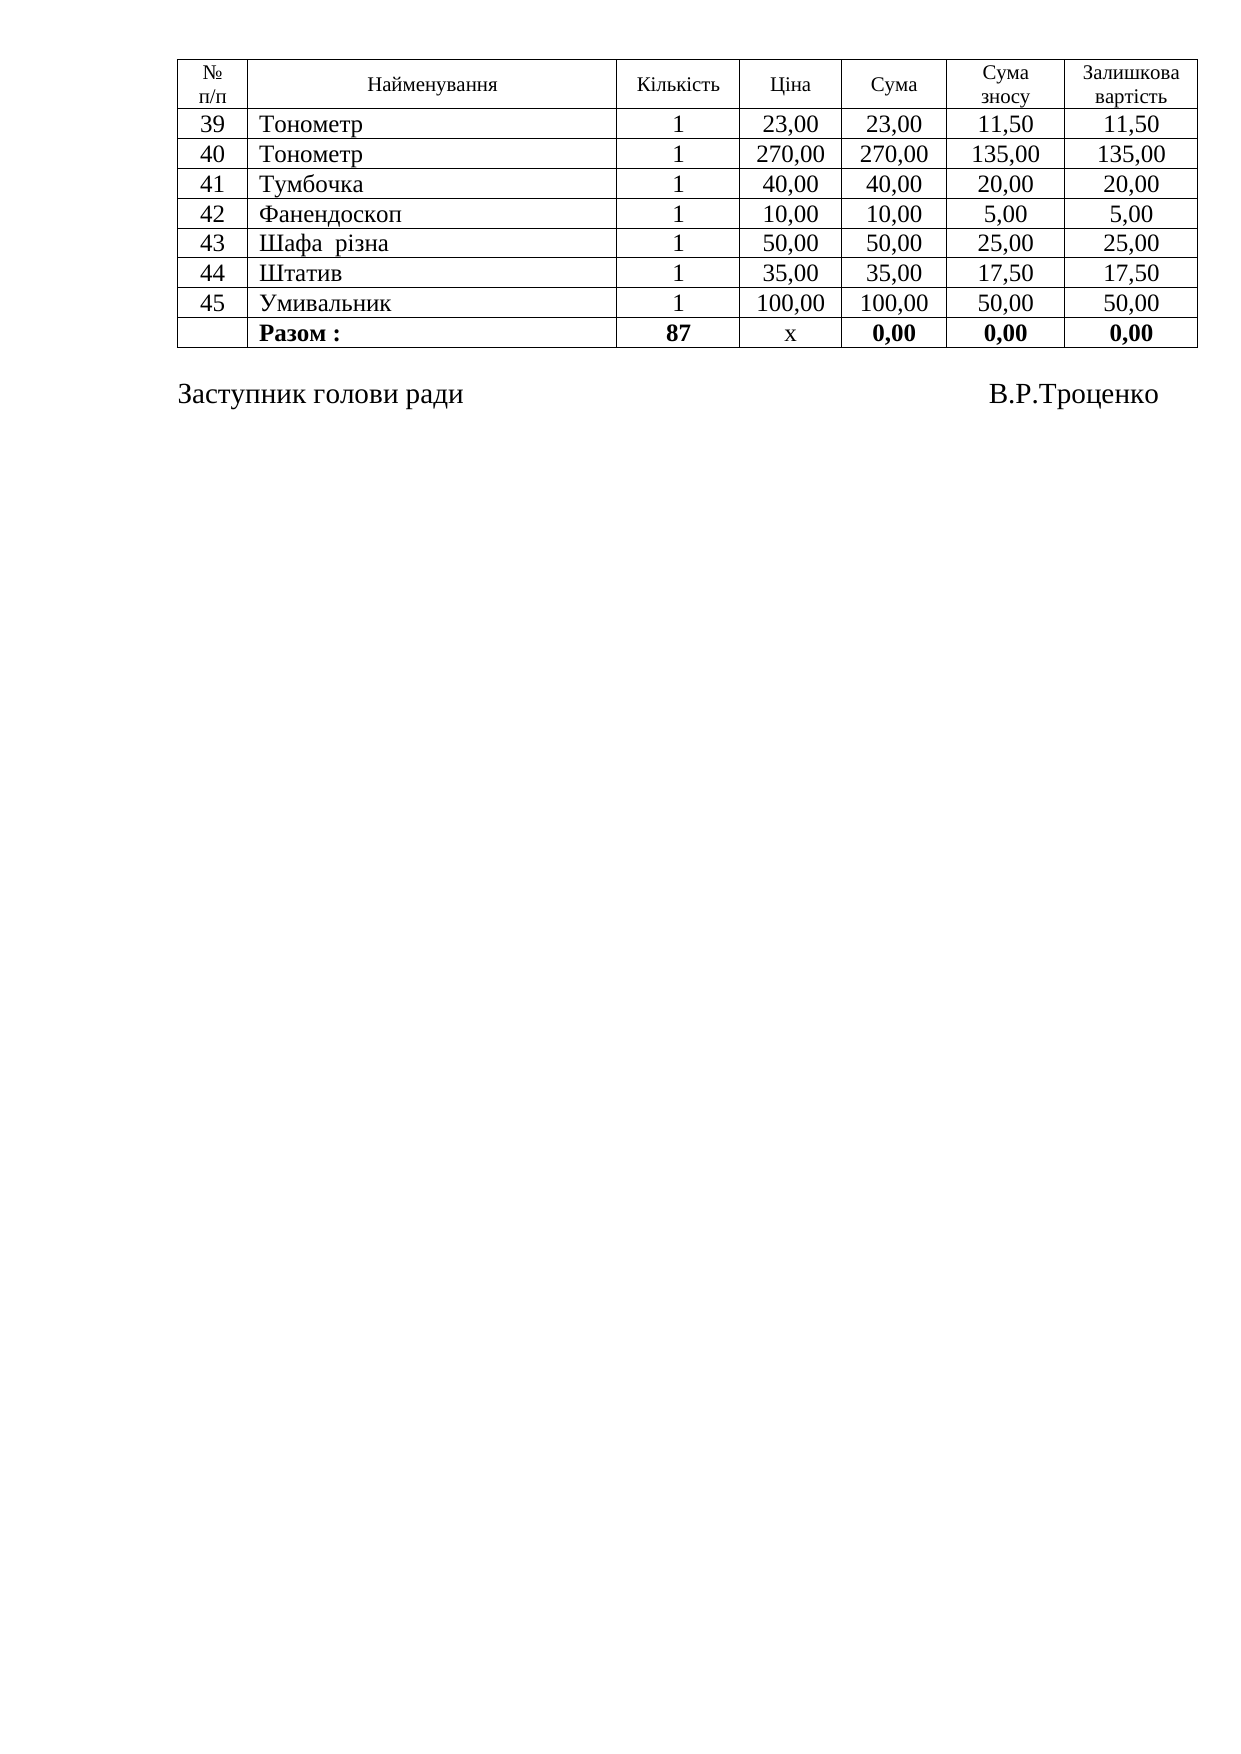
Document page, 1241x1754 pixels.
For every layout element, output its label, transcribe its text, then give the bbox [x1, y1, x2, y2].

table_cell 135,00 [1065, 139, 1197, 168]
table_header Найменування [248, 60, 616, 108]
table_cell 35,00 [740, 258, 841, 287]
table_cell Фанендоскоп [248, 199, 616, 227]
table_cell 1 [617, 199, 739, 227]
table_cell 11,50 [947, 109, 1064, 138]
table_cell Шафа різна [248, 229, 616, 257]
table_cell 44 [178, 258, 247, 287]
table_cell 41 [178, 169, 247, 198]
table_cell 1 [617, 229, 739, 257]
table_header Ціна [740, 60, 841, 108]
table_cell Тонометр [248, 139, 616, 168]
table_header Сума зносу [947, 60, 1064, 108]
table_cell 11,50 [1065, 109, 1197, 138]
table_cell 40 [178, 139, 247, 168]
table_cell 100,00 [842, 288, 946, 317]
table_cell х [740, 318, 841, 347]
table_header Кількість [617, 60, 739, 108]
table_cell Разом : [248, 318, 616, 347]
table_cell 270,00 [740, 139, 841, 168]
table_cell 1 [617, 109, 739, 138]
table_header Сума [842, 60, 946, 108]
table_cell 87 [617, 318, 739, 347]
table_cell 3484,00 [842, 318, 946, 347]
table_cell Штатив [248, 258, 616, 287]
table_cell 20,00 [947, 169, 1064, 198]
table_cell 25,00 [947, 229, 1064, 257]
table_header № п/п [178, 60, 247, 108]
table_cell 1 [617, 169, 739, 198]
table_cell Тонометр [248, 109, 616, 138]
table_cell 5,00 [1065, 199, 1197, 227]
table_cell 23,00 [740, 109, 841, 138]
table_cell 40,00 [842, 169, 946, 198]
table_cell 23,00 [842, 109, 946, 138]
table_cell 50,00 [1065, 288, 1197, 317]
table_cell 17,50 [1065, 258, 1197, 287]
table_cell 1742,00 [1065, 318, 1197, 347]
table_cell 25,00 [1065, 229, 1197, 257]
table_cell 5,00 [947, 199, 1064, 227]
table_cell 40,00 [740, 169, 841, 198]
table_cell 42 [178, 199, 247, 227]
table_cell 39 [178, 109, 247, 138]
table_cell [178, 318, 247, 347]
table_cell 50,00 [842, 229, 946, 257]
table_cell 50,00 [947, 288, 1064, 317]
table_cell 1742,00 [947, 318, 1064, 347]
table_cell 1 [617, 258, 739, 287]
text Заступник голови ради В.Р.Троценко [177, 376, 1181, 410]
table_cell 100,00 [740, 288, 841, 317]
table_cell 1 [617, 139, 739, 168]
table_cell 50,00 [740, 229, 841, 257]
table_cell 1 [617, 288, 739, 317]
table_cell Тумбочка [248, 169, 616, 198]
table_cell 35,00 [842, 258, 946, 287]
table_header Залишкова вартість [1065, 60, 1197, 108]
table_cell 270,00 [842, 139, 946, 168]
table_cell 135,00 [947, 139, 1064, 168]
table_cell 10,00 [842, 199, 946, 227]
table_cell 43 [178, 229, 247, 257]
table_cell 45 [178, 288, 247, 317]
table_cell 17,50 [947, 258, 1064, 287]
table_cell 20,00 [1065, 169, 1197, 198]
table_cell 10,00 [740, 199, 841, 227]
table_cell Умивальник [248, 288, 616, 317]
